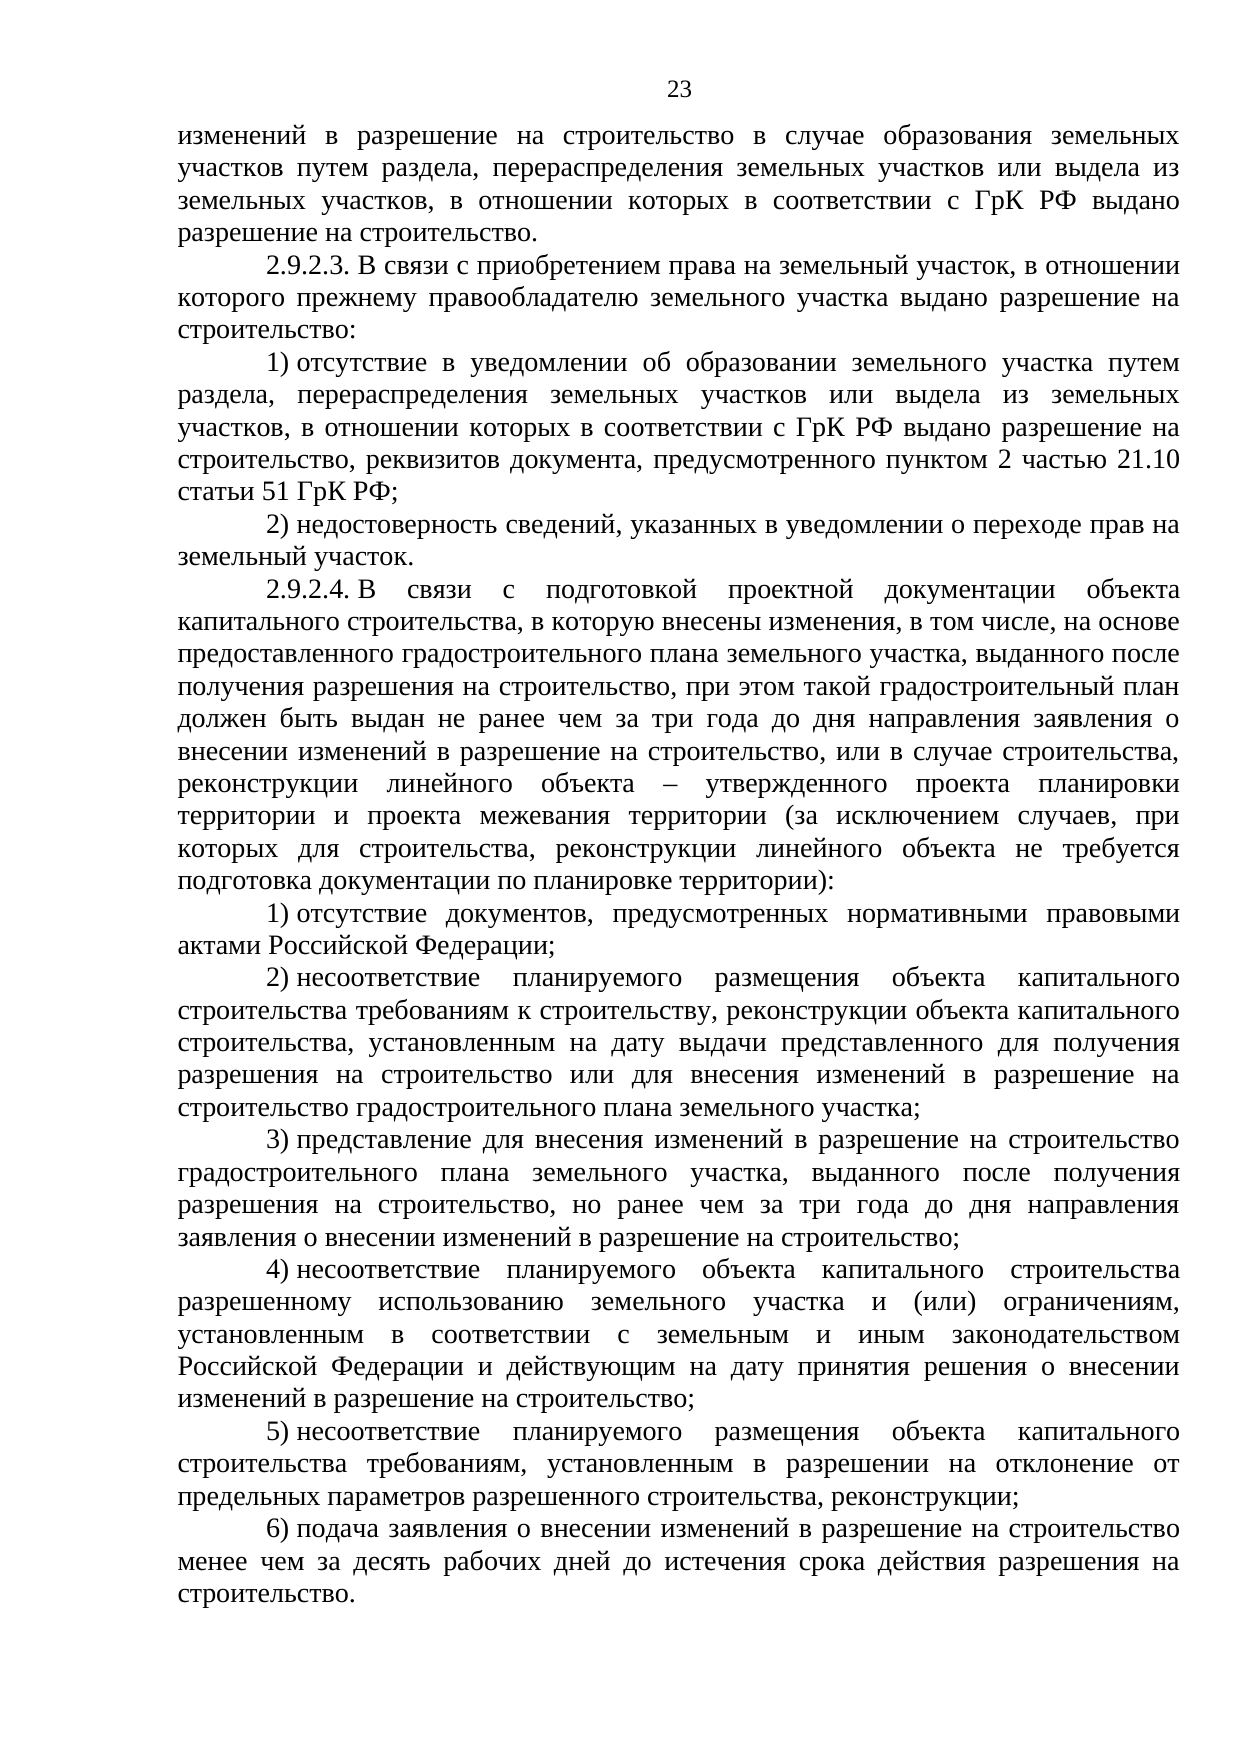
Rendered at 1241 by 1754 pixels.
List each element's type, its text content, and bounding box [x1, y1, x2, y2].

text 4) несоответствие планируемого объекта капитального строительства разрешенному использованию земельного участка и (или) ограничениям, установленным в соответствии с земельным и иным законодательством Российской Федерации и действующим на дату принятия решения о внесении изменений в разрешение на строительство; [177, 1252, 1181, 1414]
text 2.9.2.3. В связи с приобретением права на земельный участок, в отношении которого прежнему правообладателю земельного участка выдано разрешение на строительство: [177, 248, 1181, 345]
text 2) несоответствие планируемого размещения объекта капитального строительства требованиям к строительству, реконструкции объекта капитального строительства, установленным на дату выдачи представленного для получения разрешения на строительство или для внесения изменений в разрешение на строительство градостроительного плана земельного участка; [177, 960, 1181, 1122]
text 3) представление для внесения изменений в разрешение на строительство градостроительного плана земельного участка, выданного после получения разрешения на строительство, но ранее чем за три года до дня направления заявления о внесении изменений в разрешение на строительство; [177, 1122, 1181, 1252]
text 5) несоответствие планируемого размещения объекта капитального строительства требованиям, установленным в разрешении на отклонение от предельных параметров разрешенного строительства, реконструкции; [177, 1414, 1181, 1511]
text 1) отсутствие в уведомлении об образовании земельного участка путем раздела, перераспределения земельных участков или выдела из земельных участков, в отношении которых в соответствии с ГрК РФ выдано разрешение на строительство, реквизитов документа, предусмотренного пунктом 2 частью 21.10 статьи 51 ГрК РФ; [177, 345, 1181, 507]
text 2.9.2.4. В связи с подготовкой проектной документации объекта капитального строительства, в которую внесены изменения, в том числе, на основе предоставленного градостроительного плана земельного участка, выданного после получения разрешения на строительство, при этом такой градостроительный план должен быть выдан не ранее чем за три года до дня направления заявления о внесении изменений в разрешение на строительство, или в случае строительства, реконструкции линейного объекта – утвержденного проекта планировки территории и проекта межевания территории (за исключением случаев, при которых для строительства, реконструкции линейного объекта не требуется подготовка документации по планировке территории): [177, 572, 1181, 896]
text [177, 118, 1181, 248]
text 2) недостоверность сведений, указанных в уведомлении о переходе прав на земельный участок. [177, 507, 1181, 572]
text 1) отсутствие документов, предусмотренных нормативными правовыми актами Российской Федерации; [177, 896, 1181, 960]
text 6) подача заявления о внесении изменений в разрешение на строительство менее чем за десять рабочих дней до истечения срока действия разрешения на строительство. [177, 1511, 1181, 1608]
